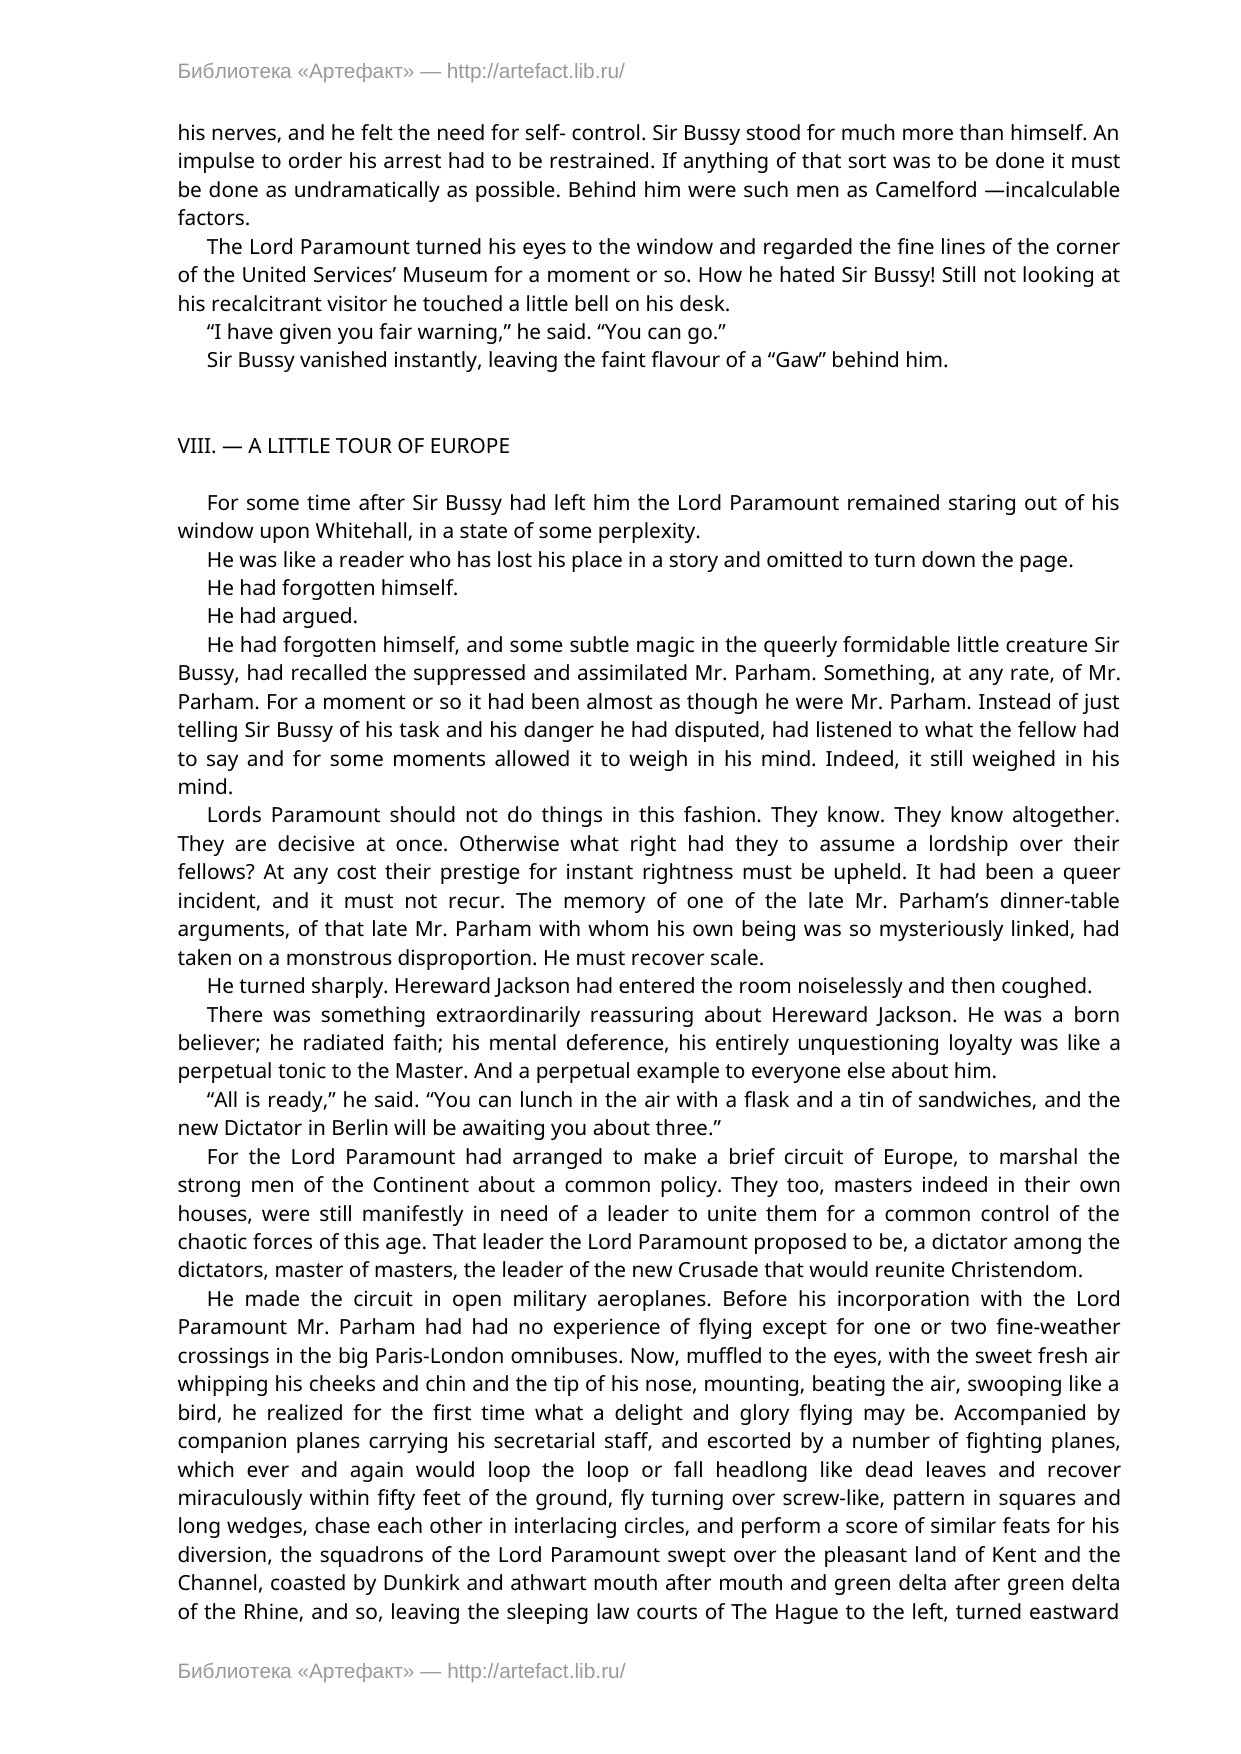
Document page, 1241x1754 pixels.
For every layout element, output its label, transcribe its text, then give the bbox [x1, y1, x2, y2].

text “I have given you fair warning,” he said. “You can go.” [177, 317, 1122, 346]
text He had argued. [177, 602, 1122, 630]
text Sir Bussy vanished instantly, leaving the faint flavour of a “Gaw” behind him. [177, 346, 1122, 374]
text For the Lord Paramount had arranged to make a brief circuit of Europe, to marshal the strong men of the Continent about a common policy. They too, masters indeed in their own houses, were still manifestly in need of a leader to unite them for a common control of the chaotic forces of this age. That leader the Lord Paramount proposed to be, a dictator among the dictators, master of masters, the leader of the new Crusade that would reunite Christendom. [177, 1142, 1122, 1284]
text He turned sharply. Hereward Jackson had entered the room noiselessly and then coughed. [177, 971, 1122, 1000]
text “All is ready,” he said. “You can lunch in the air with a flask and a tin of sandwiches, and the new Dictator in Berlin will be awaiting you about three.” [177, 1085, 1122, 1142]
text He was like a reader who has lost his place in a story and omitted to turn down the page. [177, 545, 1122, 573]
text For some time after Sir Bussy had left him the Lord Paramount remained staring out of his window upon Whitehall, in a state of some perplexity. [177, 488, 1122, 545]
text He had forgotten himself. [177, 573, 1122, 602]
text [177, 1284, 1122, 1625]
text He had forgotten himself, and some subtle magic in the queerly formidable little creature Sir Bussy, had recalled the suppressed and assimilated Mr. Parham. Something, at any rate, of Mr. Parham. For a moment or so it had been almost as though he were Mr. Parham. Instead of just telling Sir Bussy of his task and his danger he had disputed, had listened to what the fellow had to say and for some moments allowed it to weigh in his mind. Indeed, it still weighed in his mind. [177, 630, 1122, 801]
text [177, 118, 1122, 232]
subtitle VIII. — A LITTLE TOUR OF EUROPE [177, 431, 1122, 459]
text Lords Paramount should not do things in this fashion. They know. They know altogether. They are decisive at once. Otherwise what right had they to assume a lordship over their fellows? At any cost their prestige for instant rightness must be upheld. It had been a queer incident, and it must not recur. The memory of one of the late Mr. Parham’s dinner-table arguments, of that late Mr. Parham with whom his own being was so mysteriously linked, had taken on a monstrous disproportion. He must recover scale. [177, 801, 1122, 971]
text The Lord Paramount turned his eyes to the window and regarded the fine lines of the corner of the United Services’ Museum for a moment or so. How he hated Sir Bussy! Still not looking at his recalcitrant visitor he touched a little bell on his desk. [177, 232, 1122, 317]
text There was something extraordinarily reassuring about Hereward Jackson. He was a born believer; he radiated faith; his mental deference, his entirely unquestioning loyalty was like a perpetual tonic to the Master. And a perpetual example to everyone else about him. [177, 1000, 1122, 1085]
